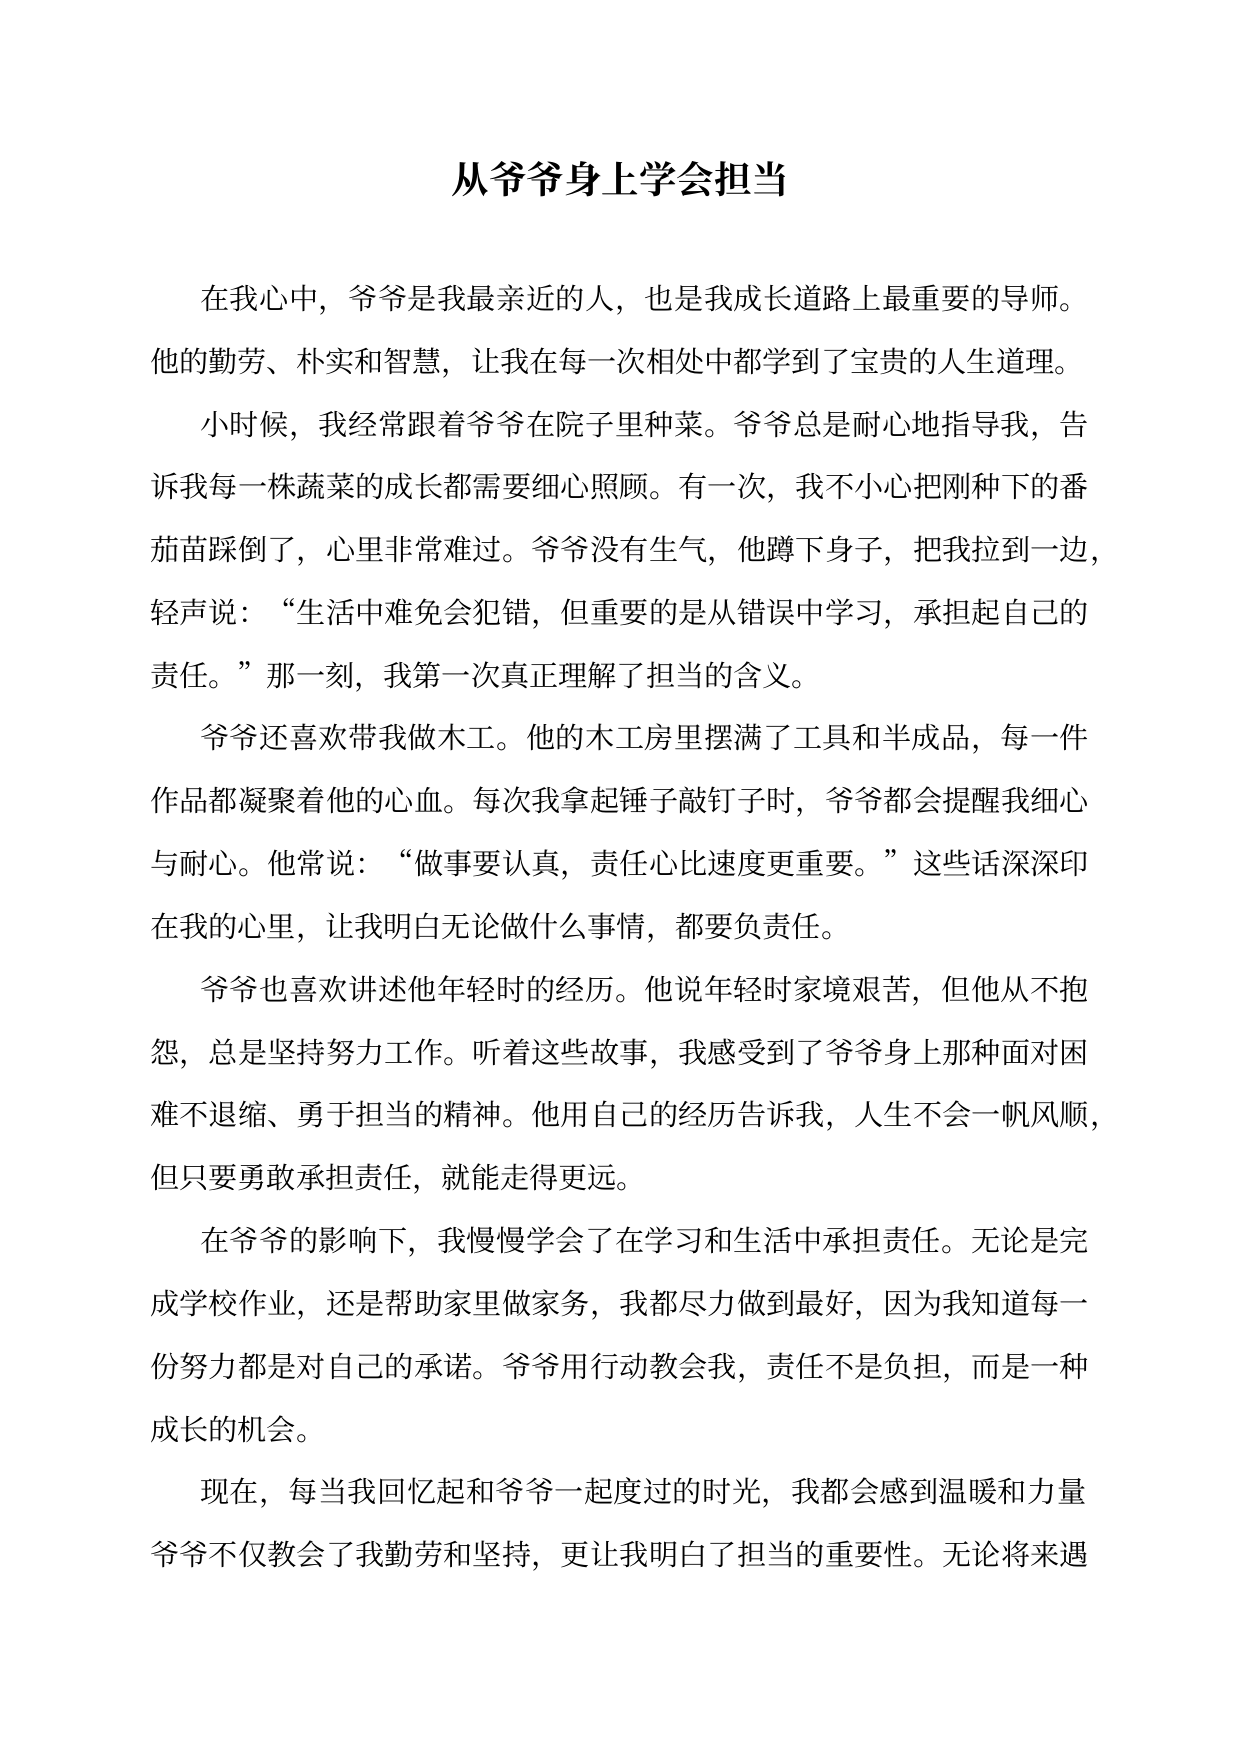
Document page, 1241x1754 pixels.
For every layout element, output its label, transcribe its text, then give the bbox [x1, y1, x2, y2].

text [150, 1469, 1090, 1574]
text 小时候，我经常跟着爷爷在院子里种菜。爷爷总是耐心地指导我，告诉我每一株蔬菜的成长都需要细心照顾。有一次，我不小心把刚种下的番茄苗踩倒了，心里非常难过。爷爷没有生气，他蹲下身子，把我拉到一边，轻声说：“生活中难免会犯错，但重要的是从错误中学习，承担起自己的责任。”那一刻，我第一次真正理解了担当的含义。 [150, 401, 1090, 694]
subtitle 从爷爷身上学会担当 [150, 150, 1090, 204]
text 在我心中，爷爷是我最亲近的人，也是我成长道路上最重要的导师。他的勤劳、朴实和智慧，让我在每一次相处中都学到了宝贵的人生道理。 [150, 276, 1090, 380]
text 爷爷也喜欢讲述他年轻时的经历。他说年轻时家境艰苦，但他从不抱怨，总是坚持努力工作。听着这些故事，我感受到了爷爷身上那种面对困难不退缩、勇于担当的精神。他用自己的经历告诉我，人生不会一帆风顺，但只要勇敢承担责任，就能走得更远。 [150, 967, 1090, 1197]
text 在爷爷的影响下，我慢慢学会了在学习和生活中承担责任。无论是完成学校作业，还是帮助家里做家务，我都尽力做到最好，因为我知道每一份努力都是对自己的承诺。爷爷用行动教会我，责任不是负担，而是一种成长的机会。 [150, 1218, 1090, 1448]
text 爷爷还喜欢带我做木工。他的木工房里摆满了工具和半成品，每一件作品都凝聚着他的心血。每次我拿起锤子敲钉子时，爷爷都会提醒我细心与耐心。他常说：“做事要认真，责任心比速度更重要。”这些话深深印在我的心里，让我明白无论做什么事情，都要负责任。 [150, 715, 1090, 946]
